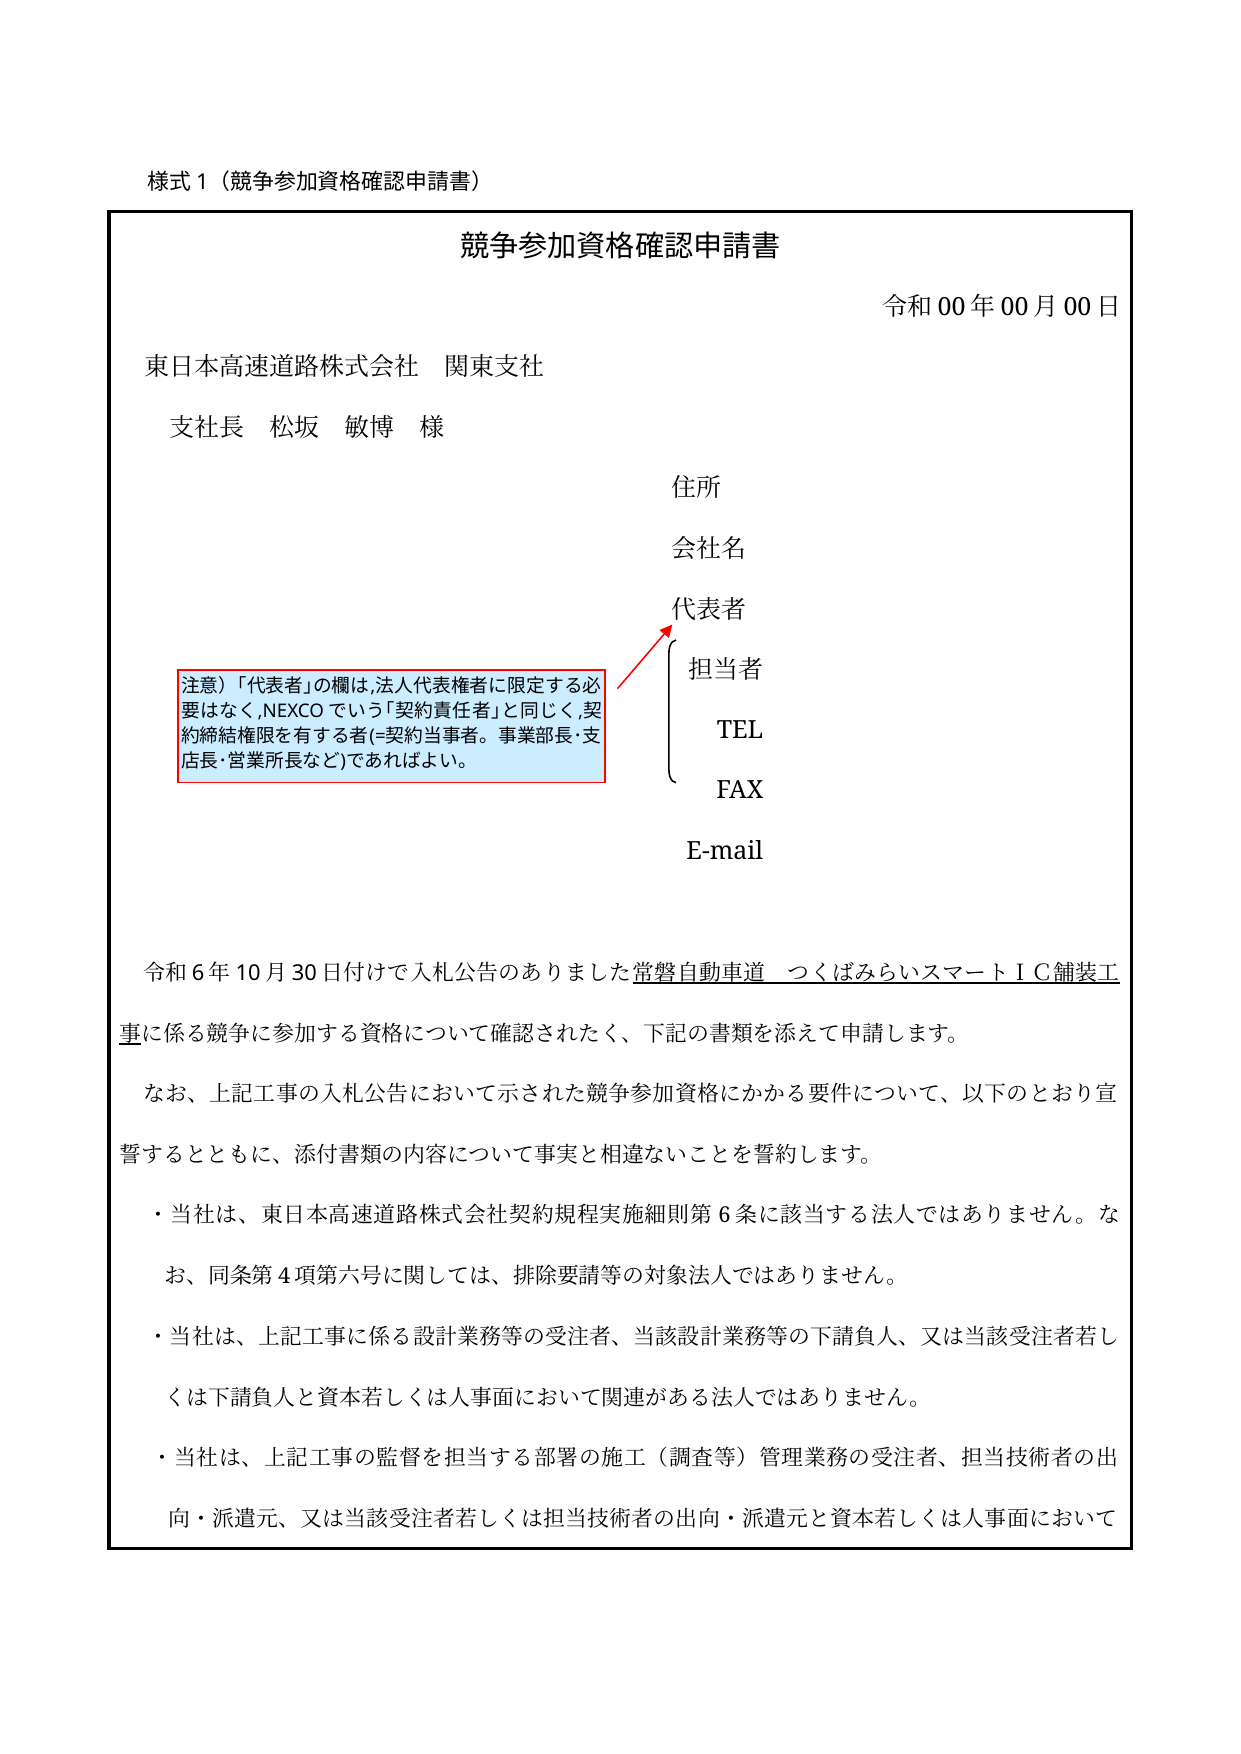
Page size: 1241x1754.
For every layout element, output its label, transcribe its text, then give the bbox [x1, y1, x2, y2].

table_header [111, 213, 1130, 1547]
text 様式1（競争参加資格確認申請書） [148, 149, 1092, 210]
